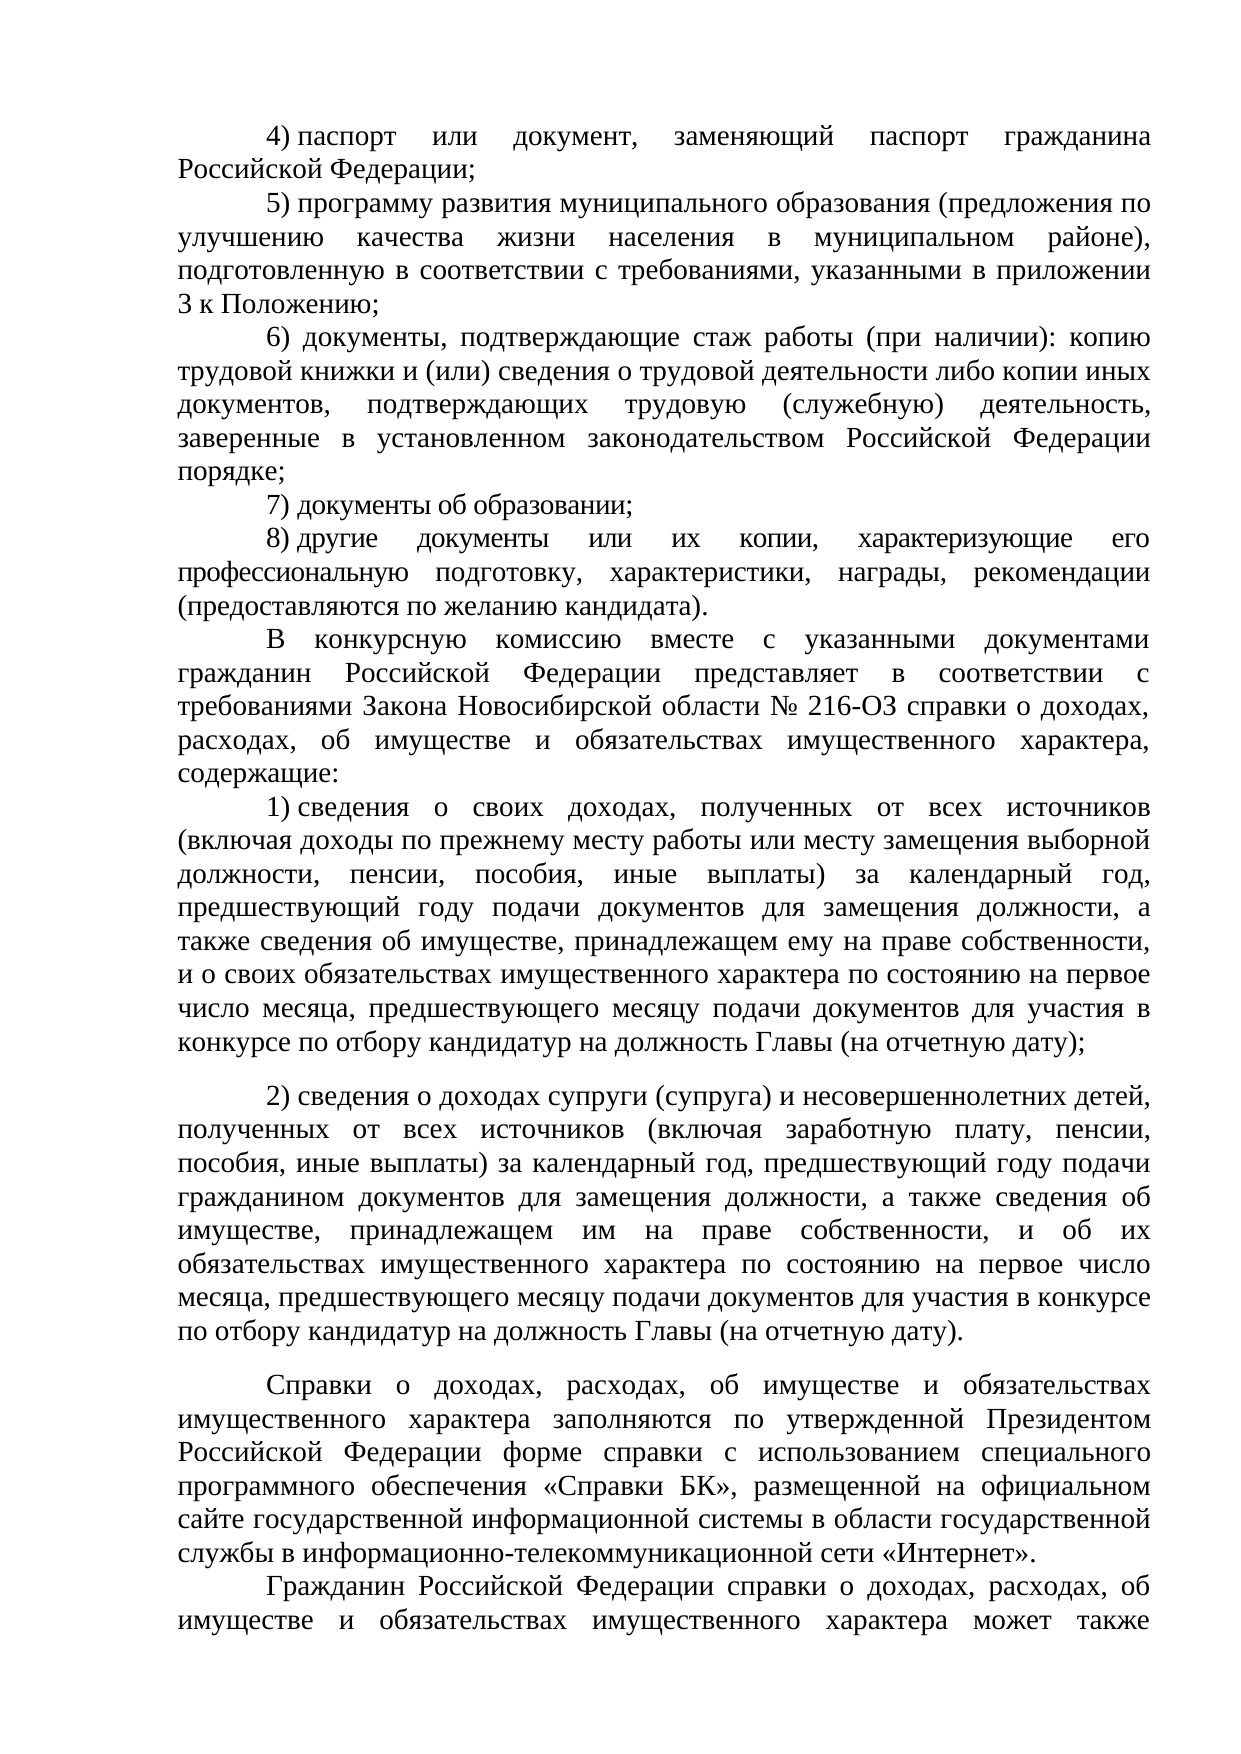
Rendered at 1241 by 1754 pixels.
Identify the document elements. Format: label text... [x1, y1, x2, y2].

text 4) паспорт или документ, заменяющий паспорт гражданина Российской Федерации; [177, 118, 1152, 185]
text 2) сведения о доходах супруги (супруга) и несовершеннолетних детей, полученных от всех источников (включая заработную плату, пенсии, пособия, иные выплаты) за календарный год, предшествующий году подачи гражданином документов для замещения должности, а также сведения об имуществе, принадлежащем им на праве собственности, и об их обязательствах имущественного характера по состоянию на первое число месяца, предшествующего месяцу подачи документов для участия в конкурсе по отбору кандидатур на должность Главы (на отчетную дату). [177, 1078, 1152, 1346]
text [177, 1568, 1151, 1636]
text 8) другие документы или их копии, характеризующие его профессиональную подготовку, характеристики, награды, рекомендации (предоставляются по желанию кандидата). [177, 521, 1150, 621]
text 6) документы, подтверждающие стаж работы (при наличии): копию трудовой книжки и (или) сведения о трудовой деятельности либо копии иных документов, подтверждающих трудовую (служебную) деятельность, заверенные в установленном законодательством Российской Федерации порядке; [177, 319, 1152, 487]
text В конкурсную комиссию вместе с указанными документами гражданин Российской Федерации представляет в соответствии с требованиями Закона Новосибирской области № 216-ОЗ справки о доходах, расходах, об имуществе и обязательствах имущественного характера, содержащие: [177, 621, 1150, 789]
text Справки о доходах, расходах, об имуществе и обязательствах имущественного характера заполняются по утвержденной Президентом Российской Федерации форме справки с использованием специального программного обеспечения «Справки БК», размещенной на официальном сайте государственной информационной системы в области государственной службы в информационно-телекоммуникационной сети «Интернет». [177, 1367, 1152, 1568]
text 1) сведения о своих доходах, полученных от всех источников (включая доходы по прежнему месту работы или месту замещения выборной должности, пенсии, пособия, иные выплаты) за календарный год, предшествующий году подачи документов для замещения должности, а также сведения об имуществе, принадлежащем ему на праве собственности, и о своих обязательствах имущественного характера по состоянию на первое число месяца, предшествующего месяцу подачи документов для участия в конкурсе по отбору кандидатур на должность Главы (на отчетную дату); [177, 789, 1152, 1057]
text 7) документы об образовании; [177, 487, 1152, 521]
text 5) программу развития муниципального образования (предложения по улучшению качества жизни населения в муниципальном районе), подготовленную в соответствии с требованиями, указанными в приложении 3 к Положению; [177, 185, 1152, 319]
